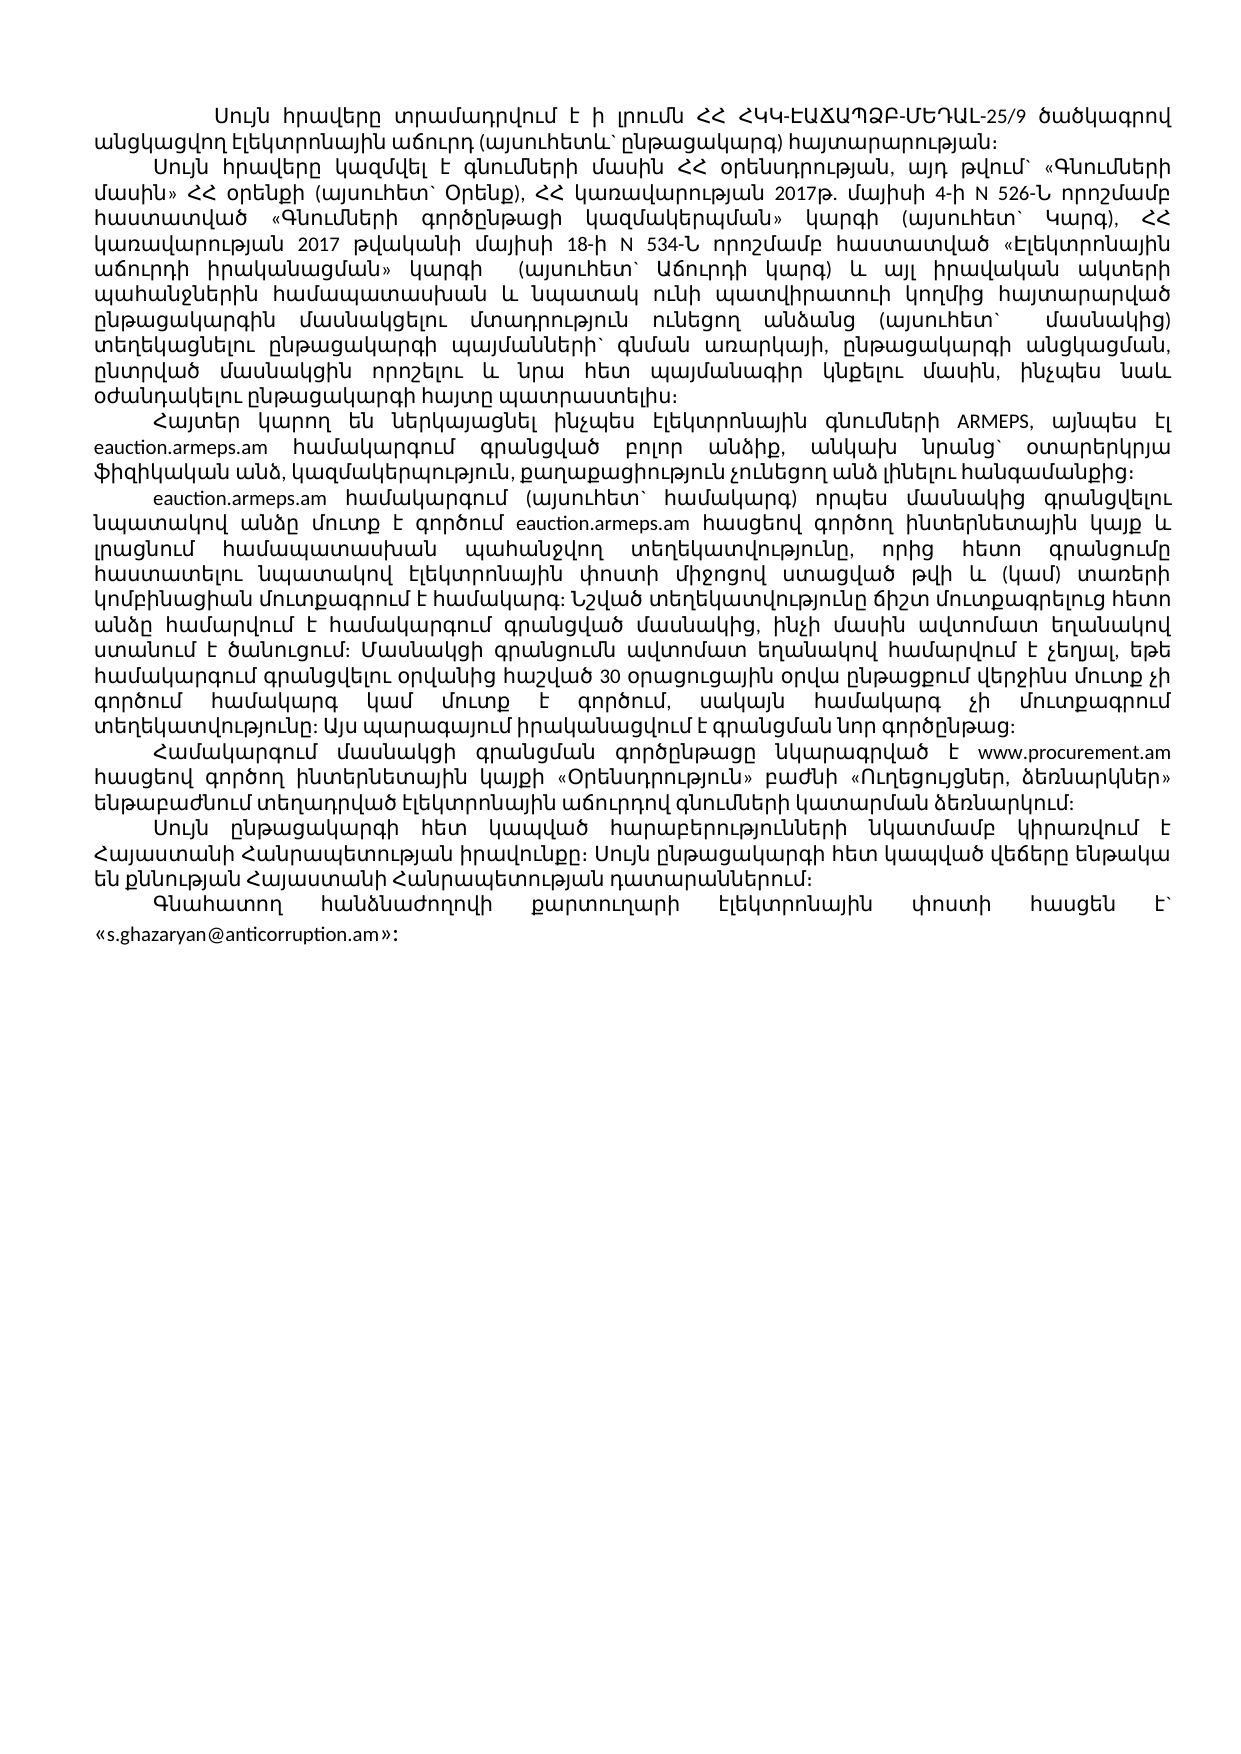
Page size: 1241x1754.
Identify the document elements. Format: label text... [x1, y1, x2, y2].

text Սույն հրավերը տրամադրվում է ի լրումն ՀՀ ՀԿԿ-ԷԱՃԱՊՁԲ-ՄԵԴԱԼ-25/9 ծածկագրով անցկացվող էլեկտրոնային աճուրդ (այսուհետև` ընթացակարգ) հայտարարության։ [94, 104, 1171, 154]
text Գնահատող հանձնաժողովի քարտուղարի էլեկտրոնային փոստի հասցեն է` «s.ghazaryan@anticorruption.am»: [94, 892, 1171, 948]
text Հայտեր կարող են ներկայացնել ինչպես էլեկտրոնային գնումների ARMEPS, այնպես էլ eauction.armeps.am համակարգում գրանցված բոլոր անձիք, անկախ նրանց` օտարերկրյա ֆիզիկական անձ, կազմակերպություն, քաղաքացիություն չունեցող անձ լինելու հանգամանքից։ [94, 409, 1171, 485]
text Սույն ընթացակարգի հետ կապված հարաբերությունների նկատմամբ կիրառվում է Հայաստանի Հանրապետության իրավունքը։ Սույն ընթացակարգի հետ կապված վեճերը ենթակա են քննության Հայաստանի Հանրապետության դատարաններում։ [94, 815, 1171, 892]
text Սույն հրավերը կազմվել է գնումների մասին ՀՀ օրենսդրության, այդ թվում` «Գնումների մասին» ՀՀ օրենքի (այսուհետ` Օրենք), ՀՀ կառավարության 2017թ. մայիսի 4-ի N 526-Ն որոշմամբ հաստատված «Գնումների գործընթացի կազմակերպման» կարգի (այսուհետ` Կարգ), ՀՀ կառավարության 2017 թվականի մայիսի 18-ի N 534-Ն որոշմամբ հաստատված «Էլեկտրոնային աճուրդի իրականացման» կարգի (այսուհետ` Աճուրդի կարգ) և այլ իրավական ակտերի պահանջներին համապատասխան և նպատակ ունի պատվիրատուի կողմից հայտարարված ընթացակարգին մասնակցելու մտադրություն ունեցող անձանց (այսուհետ` մասնակից) տեղեկացնելու ընթացակարգի պայմանների` գնման առարկայի, ընթացակարգի անցկացման, ընտրված մասնակցին որոշելու և նրա հետ պայմանագիր կնքելու մասին, ինչպես նաև օժանդակելու ընթացակարգի հայտը պատրաստելիս։ [94, 154, 1171, 409]
text eauction.armeps.am համակարգում (այսուհետ` համակարգ) որպես մասնակից գրանցվելու նպատակով անձը մուտք է գործում eauction.armeps.am հասցեով գործող ինտերնետային կայք և լրացնում համապատասխան պահանջվող տեղեկատվությունը, որից հետո գրանցումը հաստատելու նպատակով էլեկտրոնային փոստի միջոցով ստացված թվի և (կամ) տառերի կոմբինացիան մուտքագրում է համակարգ: Նշված տեղեկատվությունը ճիշտ մուտքագրելուց հետո անձը համարվում է համակարգում գրանցված մասնակից, ինչի մասին ավտոմատ եղանակով ստանում է ծանուցում: Մասնակցի գրանցումն ավտոմատ եղանակով համարվում է չեղյալ, եթե համակարգում գրանցվելու օրվանից հաշված 30 օրացուցային օրվա ընթացքում վերջինս մուտք չի գործում համակարգ կամ մուտք է գործում, սակայն համակարգ չի մուտքագրում տեղեկատվությունը: Այս պարագայում իրականացվում է գրանցման նոր գործընթաց: [94, 485, 1171, 739]
text Համակարգում մասնակցի գրանցման գործընթացը նկարագրված է www.procurement.am հասցեով գործող ինտերնետային կայքի «Օրենսդրություն» բաժնի «Ուղեցույցներ, ձեռնարկներ» ենթաբաժնում տեղադրված էլեկտրոնային աճուրդով գնումների կատարման ձեռնարկում: [94, 739, 1171, 815]
